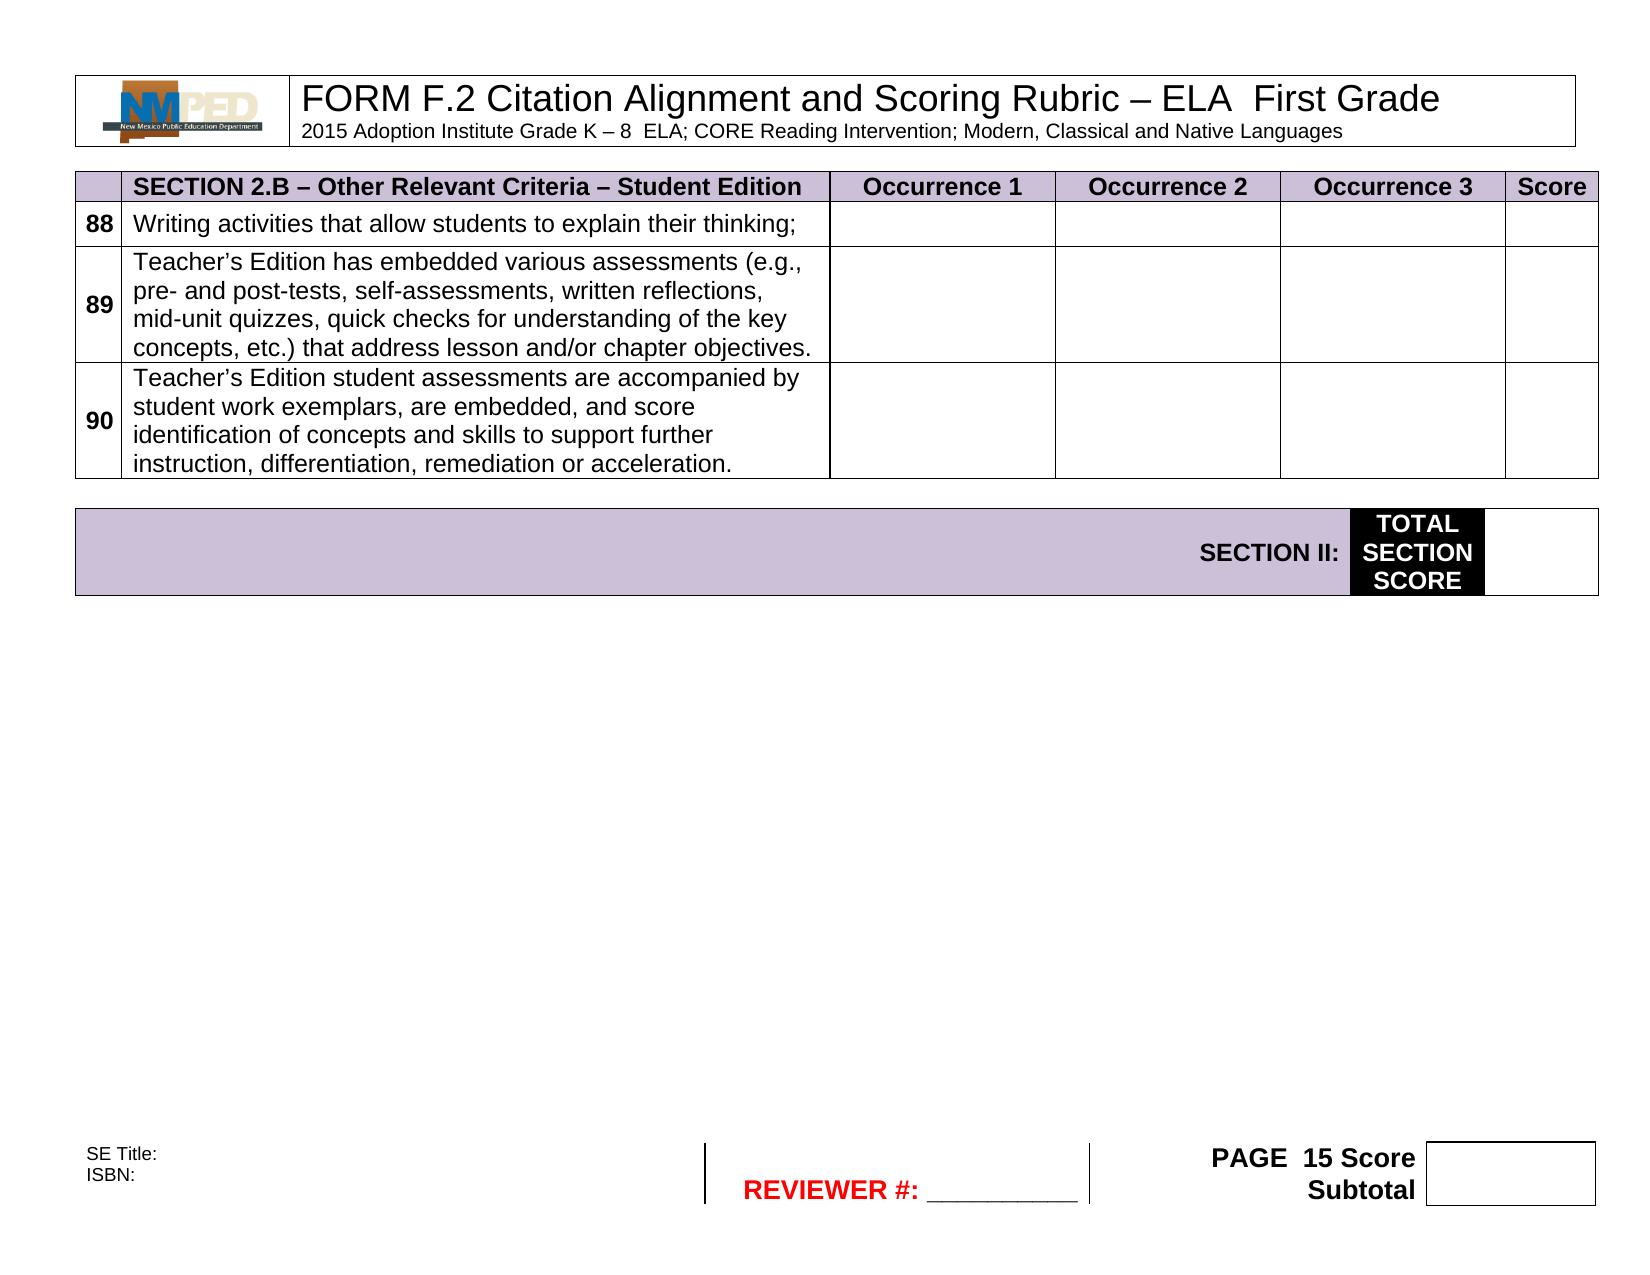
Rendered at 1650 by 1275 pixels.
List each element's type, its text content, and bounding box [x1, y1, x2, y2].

table_cell [1281, 247, 1505, 362]
table_cell [1056, 202, 1280, 246]
picture [97, 76, 268, 146]
table_header SECTION II: [76, 509, 1350, 595]
table_cell [1056, 247, 1280, 362]
table_header Occurrence 1 [831, 172, 1055, 201]
table_cell Teacher’s Edition has embedded various assessments (e.g., pre- and post-tests, self-assessments, written reflections, mid-unit quizzes, quick checks for understanding of the key concepts, etc.) that address lesson and/or chapter objectives. [122, 247, 829, 362]
table_cell 89 [76, 247, 121, 362]
table_cell [831, 247, 1055, 362]
table_header Occurrence 3 [1281, 172, 1505, 201]
table_cell [1281, 202, 1505, 246]
table_header [76, 172, 121, 201]
table_header TOTAL SECTION SCORE [1351, 509, 1484, 595]
table_cell [1506, 363, 1598, 478]
table_header SECTION 2.B – Other Relevant Criteria – Student Edition [122, 172, 829, 201]
table_cell 90 [76, 363, 121, 478]
table_cell Teacher’s Edition student assessments are accompanied by student work exemplars, are embedded, and score identification of concepts and skills to support further instruction, differentiation, remediation or acceleration. [122, 363, 829, 478]
table_cell [1281, 363, 1505, 478]
table_cell [1506, 202, 1598, 246]
table_cell [1056, 363, 1280, 478]
table_cell Writing activities that allow students to explain their thinking; [122, 202, 829, 246]
table_cell [1506, 247, 1598, 362]
table_cell [831, 202, 1055, 246]
table_header Score [1506, 172, 1598, 201]
table_header Occurrence 2 [1056, 172, 1280, 201]
table_cell 88 [76, 202, 121, 246]
table_header [1485, 509, 1598, 595]
table_cell [831, 363, 1055, 478]
